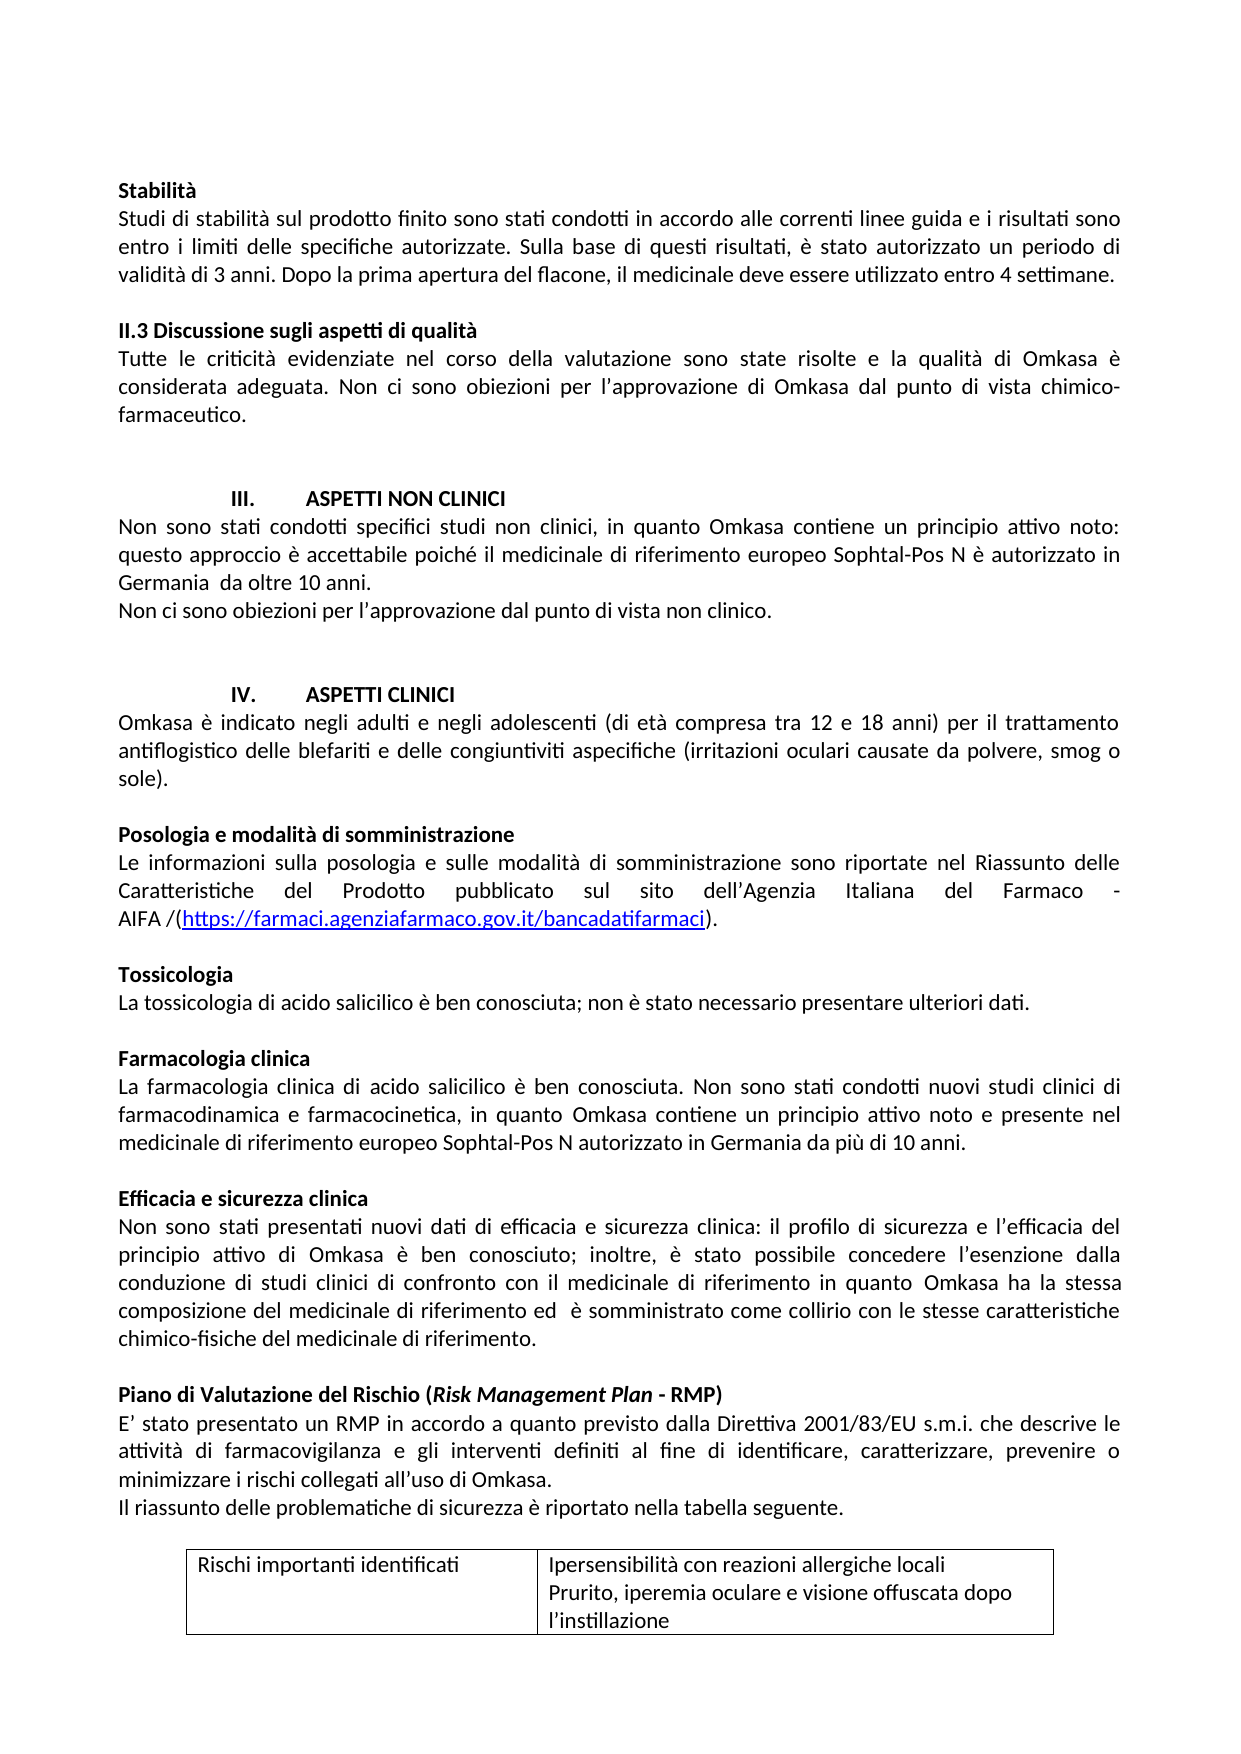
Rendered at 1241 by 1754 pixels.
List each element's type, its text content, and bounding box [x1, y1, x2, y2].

text Farmacologia clinica [118, 1044, 1121, 1072]
list ASPETTI NON CLINICI [231, 484, 1122, 512]
text La farmacologia clinica di acido salicilico è ben conosciuta. Non sono stati condotti nuovi studi clinici di farmacodinamica e farmacocinetica, in quanto Omkasa contiene un principio attivo noto e presente nel medicinale di riferimento europeo Sophtal-Pos N autorizzato in Germania da più di 10 anni. [118, 1072, 1122, 1156]
text Non sono stati presentati nuovi dati di efficacia e sicurezza clinica: il profilo di sicurezza e l’efficacia del principio attivo di Omkasa è ben conosciuto; inoltre, è stato possibile concedere l’esenzione dalla conduzione di studi clinici di confronto con il medicinale di riferimento in quanto Omkasa ha la stessa composizione del medicinale di riferimento ed è somministrato come collirio con le stesse caratteristiche chimico-fisiche del medicinale di riferimento. [118, 1212, 1122, 1353]
text Tossicologia [118, 960, 1121, 988]
text Efficacia e sicurezza clinica [118, 1184, 1122, 1212]
text Non ci sono obiezioni per l’approvazione dal punto di vista non clinico. [118, 596, 1122, 624]
text Le informazioni sulla posologia e sulle modalità di somministrazione sono riportate nel Riassunto delle Caratteristiche del Prodotto pubblicato sul sito dell’Agenzia Italiana del Farmaco - AIFA /(https://farmaci.agenziafarmaco.gov.it/bancadatifarmaci). [118, 848, 1121, 932]
list Piano di Valutazione del Rischio (Risk Management Plan - RMP) [118, 1381, 1122, 1409]
list ASPETTI CLINICI [231, 680, 1122, 708]
list E’ stato presentato un RMP in accordo a quanto previsto dalla Direttiva 2001/83/EU s.m.i. che descrive le attività di farmacovigilanza e gli interventi definiti al fine di identificare, caratterizzare, prevenire o minimizzare i rischi collegati all’uso di Omkasa. [118, 1409, 1122, 1493]
text Studi di stabilità sul prodotto finito sono stati condotti in accordo alle correnti linee guida e i risultati sono entro i limiti delle specifiche autorizzate. Sulla base di questi risultati, è stato autorizzato un periodo di validità di 3 anni. Dopo la prima apertura del flacone, il medicinale deve essere utilizzato entro 4 settimane. [118, 204, 1122, 288]
text Stabilità [118, 176, 1122, 204]
text II.3 Discussione sugli aspetti di qualità [118, 316, 1122, 344]
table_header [538, 1550, 1053, 1634]
text Omkasa è indicato negli adulti e negli adolescenti (di età compresa tra 12 e 18 anni) per il trattamento antiflogistico delle blefariti e delle congiuntiviti aspecifiche (irritazioni oculari causate da polvere, smog o sole). [118, 708, 1122, 792]
list Il riassunto delle problematiche di sicurezza è riportato nella tabella seguente. [118, 1493, 1122, 1521]
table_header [187, 1550, 537, 1634]
text Non sono stati condotti specifici studi non clinici, in quanto Omkasa contiene un principio attivo noto: questo approccio è accettabile poiché il medicinale di riferimento europeo Sophtal-Pos N è autorizzato in Germania da oltre 10 anni. [118, 512, 1122, 596]
text Posologia e modalità di somministrazione [118, 820, 1121, 848]
text Tutte le criticità evidenziate nel corso della valutazione sono state risolte e la qualità di Omkasa è considerata adeguata. Non ci sono obiezioni per l’approvazione di Omkasa dal punto di vista chimico-farmaceutico. [118, 344, 1122, 428]
text La tossicologia di acido salicilico è ben conosciuta; non è stato necessario presentare ulteriori dati. [118, 988, 1121, 1016]
